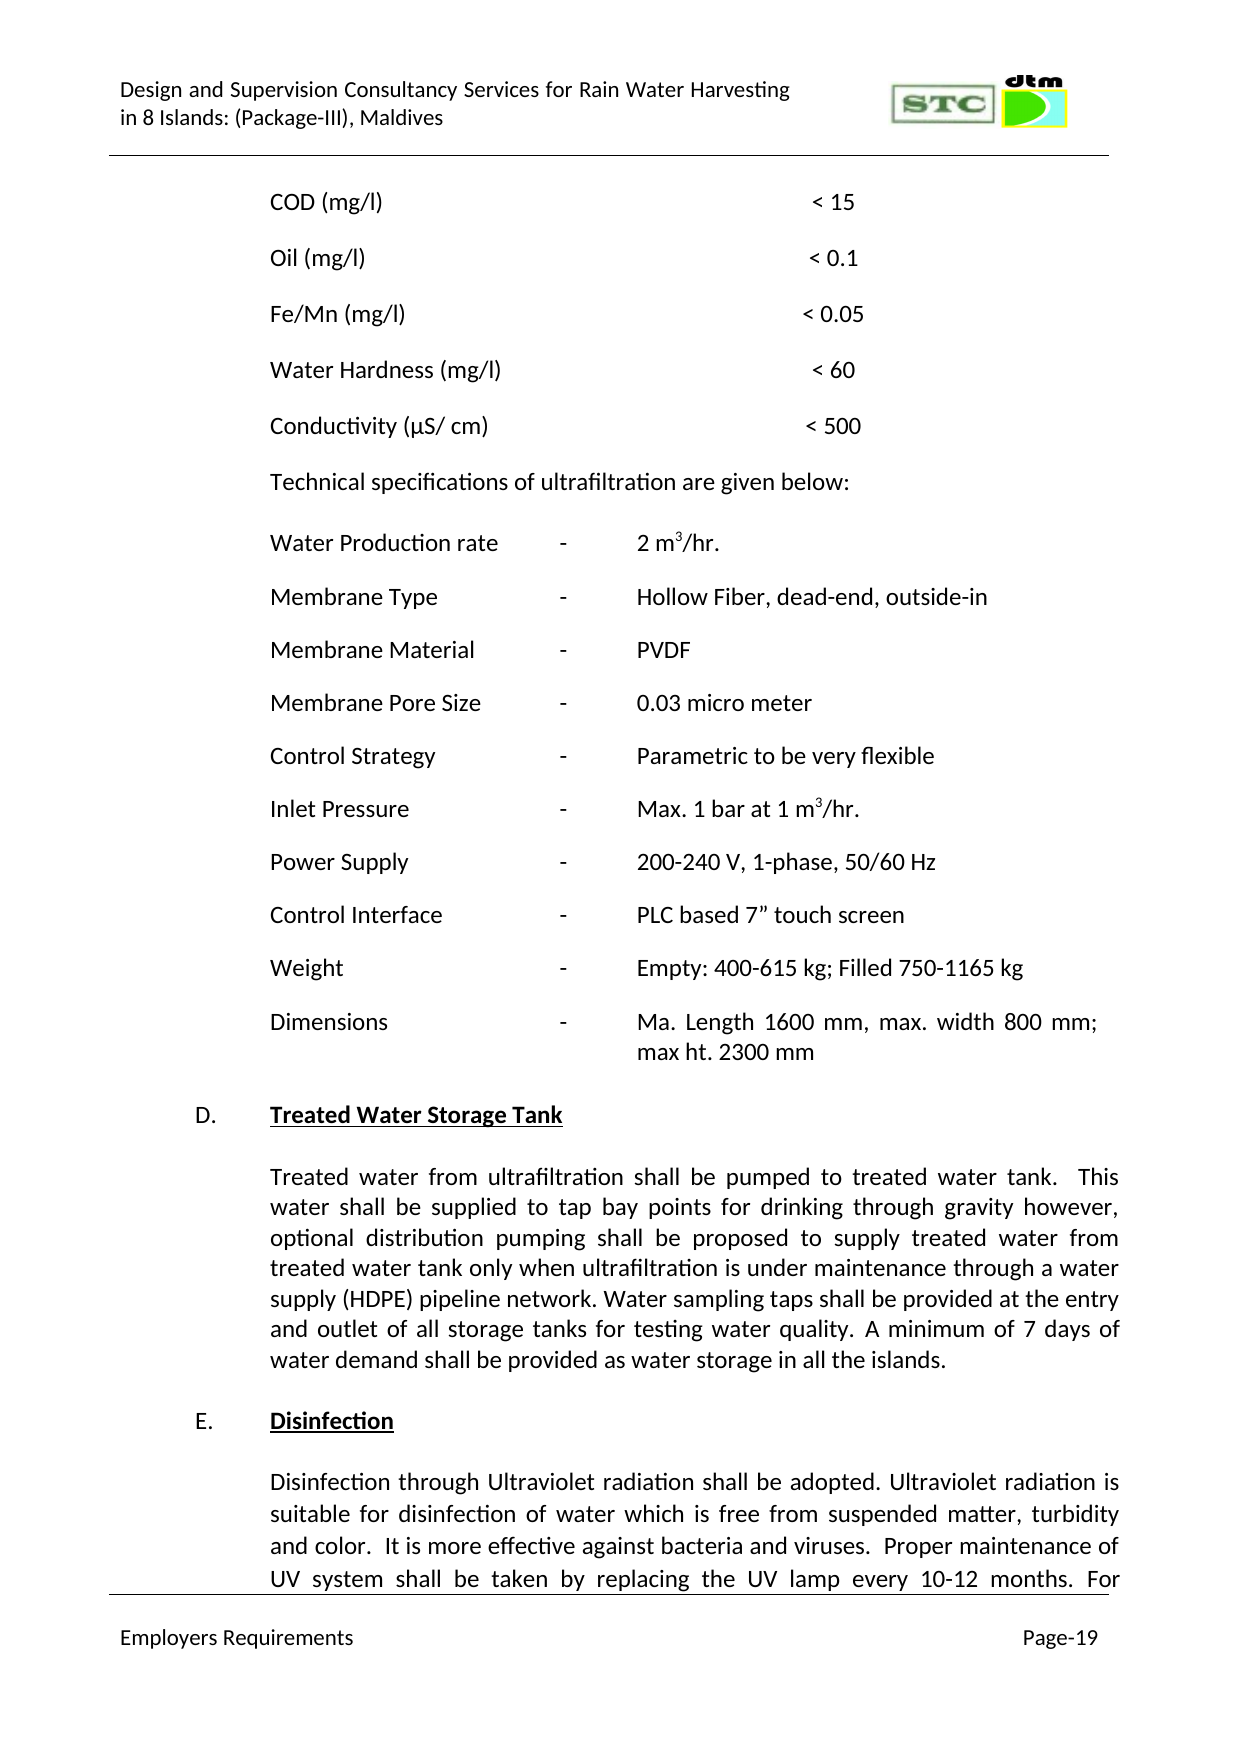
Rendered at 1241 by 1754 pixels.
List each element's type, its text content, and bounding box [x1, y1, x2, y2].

table_cell PLC based 7” touch screen [625, 899, 1109, 952]
table_cell < 0.05 [608, 298, 1058, 354]
table_cell Conductivity (µS/ cm) [259, 410, 608, 466]
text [270, 1466, 1120, 1593]
table_cell Ma. Length 1600 mm, max. width 800 mm; max ht. 2300 mm [625, 1006, 1109, 1069]
table_cell - [548, 740, 625, 793]
table_cell Oil (mg/l) [259, 242, 608, 298]
table_cell - [548, 793, 625, 846]
table_cell Empty: 400-615 kg; Filled 750-1165 kg [625, 953, 1109, 1006]
table_cell Weight [259, 953, 548, 1006]
table_cell 200-240 V, 1-phase, 50/60 Hz [625, 846, 1109, 899]
table_header Water Production rate [259, 528, 548, 581]
table_cell - [548, 899, 625, 952]
list Disinfection [195, 1405, 1120, 1435]
table_cell COD (mg/l) [259, 186, 608, 242]
table_cell Membrane Pore Size [259, 687, 548, 740]
table_cell - [548, 687, 625, 740]
text Technical specifications of ultrafiltration are given below: [195, 466, 1120, 497]
table_cell Fe/Mn (mg/l) [259, 298, 608, 354]
table_cell - [548, 846, 625, 899]
table_cell - [548, 634, 625, 687]
table_cell Parametric to be very flexible [625, 740, 1109, 793]
table_cell < 15 [608, 186, 1058, 242]
table_cell Inlet Pressure [259, 793, 548, 846]
table_cell PVDF [625, 634, 1109, 687]
table_cell - [548, 953, 625, 1006]
table_cell Max. 1 bar at 1 m3/hr. [625, 793, 1109, 846]
table_header 2 m3/hr. [625, 528, 1109, 581]
table_cell < 60 [608, 354, 1058, 410]
text Treated water from ultrafiltration shall be pumped to treated water tank. This water shall be supplied to tap bay points for drinking through gravity however, optional distribution pumping shall be proposed to supply treated water from treated water tank only when ultrafiltration is under maintenance through a water supply (HDPE) pipeline network. Water sampling taps shall be provided at the entry and outlet of all storage tanks for testing water quality. A minimum of 7 days of water demand shall be provided as water storage in all the islands. [270, 1161, 1120, 1374]
table_cell Hollow Fiber, dead-end, outside-in [625, 581, 1109, 634]
table_cell Water Hardness (mg/l) [259, 354, 608, 410]
table_cell - [548, 581, 625, 634]
table_cell Dimensions [259, 1006, 548, 1069]
table_cell < 500 [608, 410, 1058, 466]
table_cell Power Supply [259, 846, 548, 899]
table_cell - [548, 1006, 625, 1069]
table_cell Control Interface [259, 899, 548, 952]
picture [888, 75, 1068, 129]
table_cell Control Strategy [259, 740, 548, 793]
table_cell 0.03 micro meter [625, 687, 1109, 740]
table_cell Membrane Material [259, 634, 548, 687]
list Treated Water Storage Tank [195, 1100, 1120, 1130]
table_cell Membrane Type [259, 581, 548, 634]
table_header - [548, 528, 625, 581]
table_cell < 0.1 [608, 242, 1058, 298]
